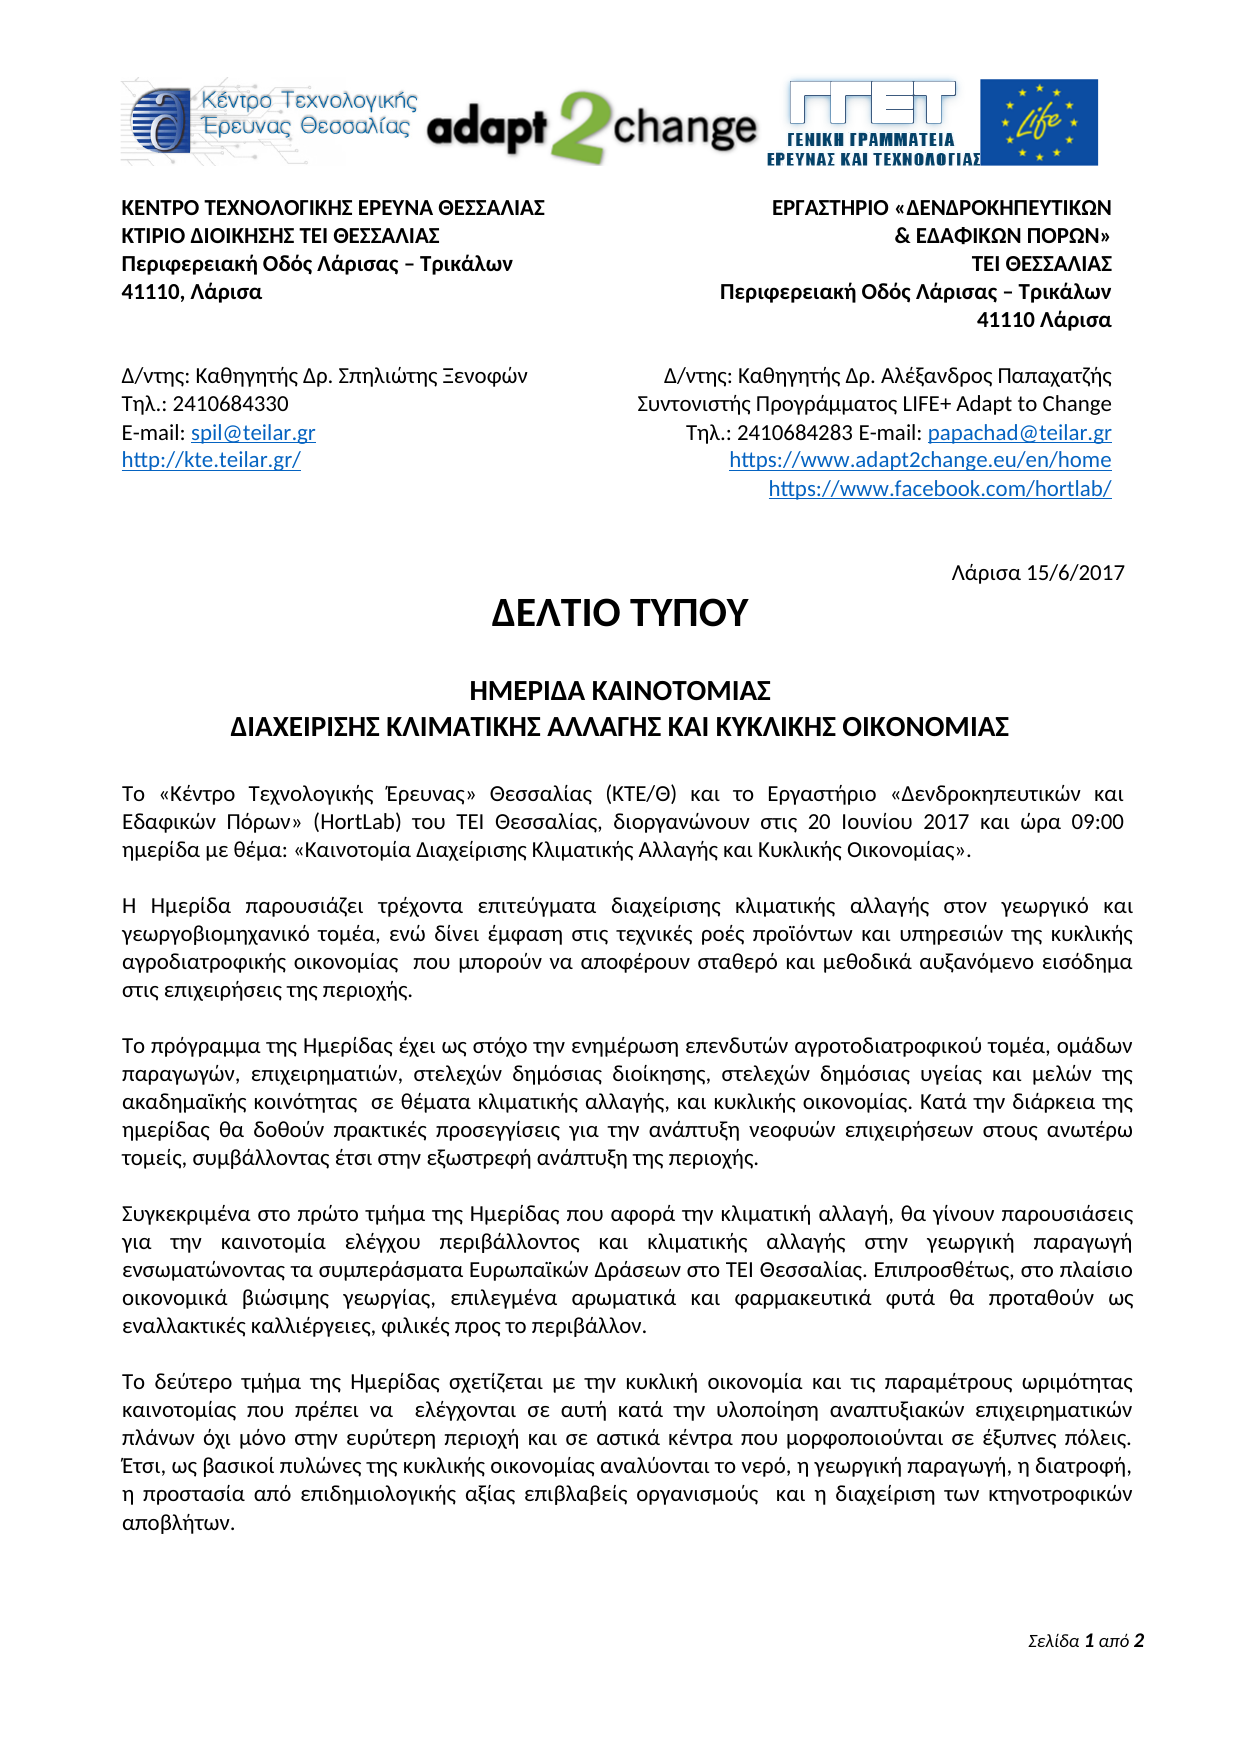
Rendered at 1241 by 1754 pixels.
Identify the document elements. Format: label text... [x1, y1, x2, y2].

text HMEΡΙΔΑ ΚΑΙΝΟΤΟΜΙΑΣ [187, 672, 1053, 708]
text Το «Κέντρο Τεχνολογικής Έρευνας» Θεσσαλίας (ΚΤΕ/Θ) και το Εργαστήριο «Δενδροκηπευτικών και Εδαφικών Πόρων» (HortLab) του ΤΕΙ Θεσσαλίας, διοργανώνουν στις 20 Ιουνίου 2017 και ώρα 09:00 ημερίδα με θέμα: «Καινοτομία Διαχείρισης Κλιματικής Αλλαγής και Κυκλικής Οικονομίας». [122, 779, 1125, 863]
text Η Ημερίδα παρουσιάζει τρέχοντα επιτεύγματα διαχείρισης κλιματικής αλλαγής στον γεωργικό και γεωργοβιομηχανικό τομέα, ενώ δίνει έμφαση στις τεχνικές ροές προϊόντων και υπηρεσιών της κυκλικής αγροδιατροφικής οικονομίας που μπορούν να αποφέρουν σταθερό και μεθοδικά αυξανόμενο εισόδημα στις επιχειρήσεις της περιοχής. [122, 891, 1134, 1003]
text Το δεύτερο τμήμα της Ημερίδας σχετίζεται με την κυκλική οικονομία και τις παραμέτρους ωριμότητας καινοτομίας που πρέπει να ελέγχονται σε αυτή κατά την υλοποίηση αναπτυξιακών επιχειρηματικών πλάνων όχι μόνο στην ευρύτερη περιοχή και σε αστικά κέντρα που μορφοποιούνται σε έξυπνες πόλεις. Έτσι, ως βασικοί πυλώνες της κυκλικής οικονομίας αναλύονται το νερό, η γεωργική παραγωγή, η διατροφή, η προστασία από επιδημιολογικής αξίας επιβλαβείς οργανισμούς και η διαχείριση των κτηνοτροφικών αποβλήτων. [122, 1367, 1134, 1536]
picture [120, 73, 1099, 166]
text Το πρόγραμμα της Ημερίδας έχει ως στόχο την ενημέρωση επενδυτών αγροτοδιατροφικού τομέα, ομάδων παραγωγών, επιχειρηματιών, στελεχών δημόσιας διοίκησης, στελεχών δημόσιας υγείας και μελών της ακαδημαϊκής κοινότητας σε θέματα κλιματικής αλλαγής, και κυκλικής οικονομίας. Κατά την διάρκεια της ημερίδας θα δοθούν πρακτικές προσεγγίσεις για την ανάπτυξη νεοφυών επιχειρήσεων στους ανωτέρω τομείς, συμβάλλοντας έτσι στην εξωστρεφή ανάπτυξη της περιοχής. [122, 1031, 1134, 1171]
table_header ΕΡΓΑΣΤΗΡΙΟ «ΔΕΝΔΡΟΚΗΠΕΥΤΙΚΩΝ & ΕΔΑΦΙΚΩΝ ΠΟΡΩΝ» ΤΕΙ ΘΕΣΣΑΛΙΑΣ Περιφερειακή Οδός Λάρισας – Τρικάλων 41110 Λάρισα Δ/ντης: Καθηγητής Δρ. Αλέξανδρος Παπαχατζής Συντονιστής Προγράμματος LIFE+ Adapt to Change Τηλ.: 2410684283 Ε-mail: papachad@teilar.gr https://www.adapt2change.eu/en/home https://www.facebook.com/hortlab/ [608, 194, 1123, 502]
table_header KENTΡΟ ΤΕΧΝΟΛΟΓΙΚΗΣ ΕΡΕΥΝΑ ΘΕΣΣΑΛΙΑΣ ΚΤΙΡΙΟ ΔΙΟΙΚΗΣΗΣ ΤΕΙ ΘΕΣΣΑΛΙΑΣ Περιφερειακή Οδός Λάρισας – Τρικάλων 41110, Λάρισα Δ/ντης: Καθηγητής Δρ. Σπηλιώτης Ξενοφών Τηλ.: 2410684330 Ε-mail: spil@teilar.gr http://kte.teilar.gr/ [110, 194, 608, 502]
text Συγκεκριμένα στο πρώτο τμήμα της Ημερίδας που αφορά την κλιματική αλλαγή, θα γίνουν παρουσιάσεις για την καινοτομία ελέγχου περιβάλλοντος και κλιματικής αλλαγής στην γεωργική παραγωγή ενσωματώνοντας τα συμπεράσματα Ευρωπαϊκών Δράσεων στο ΤΕΙ Θεσσαλίας. Επιπροσθέτως, στο πλαίσιο οικονομικά βιώσιμης γεωργίας, επιλεγμένα αρωματικά και φαρμακευτικά φυτά θα προταθούν ως εναλλακτικές καλλιέργειες, φιλικές προς το περιβάλλον. [122, 1199, 1134, 1339]
text Λάρισα 15/6/2017 [187, 558, 1125, 586]
text ΔΙΑΧΕΙΡΙΣΗΣ ΚΛΙΜΑΤΙΚΗΣ ΑΛΛΑΓΗΣ ΚΑΙ ΚΥΚΛΙΚΗΣ ΟΙΚΟΝΟΜΙΑΣ [187, 708, 1053, 743]
text ΔΕΛΤΙΟ ΤΥΠΟΥ [187, 586, 1053, 637]
